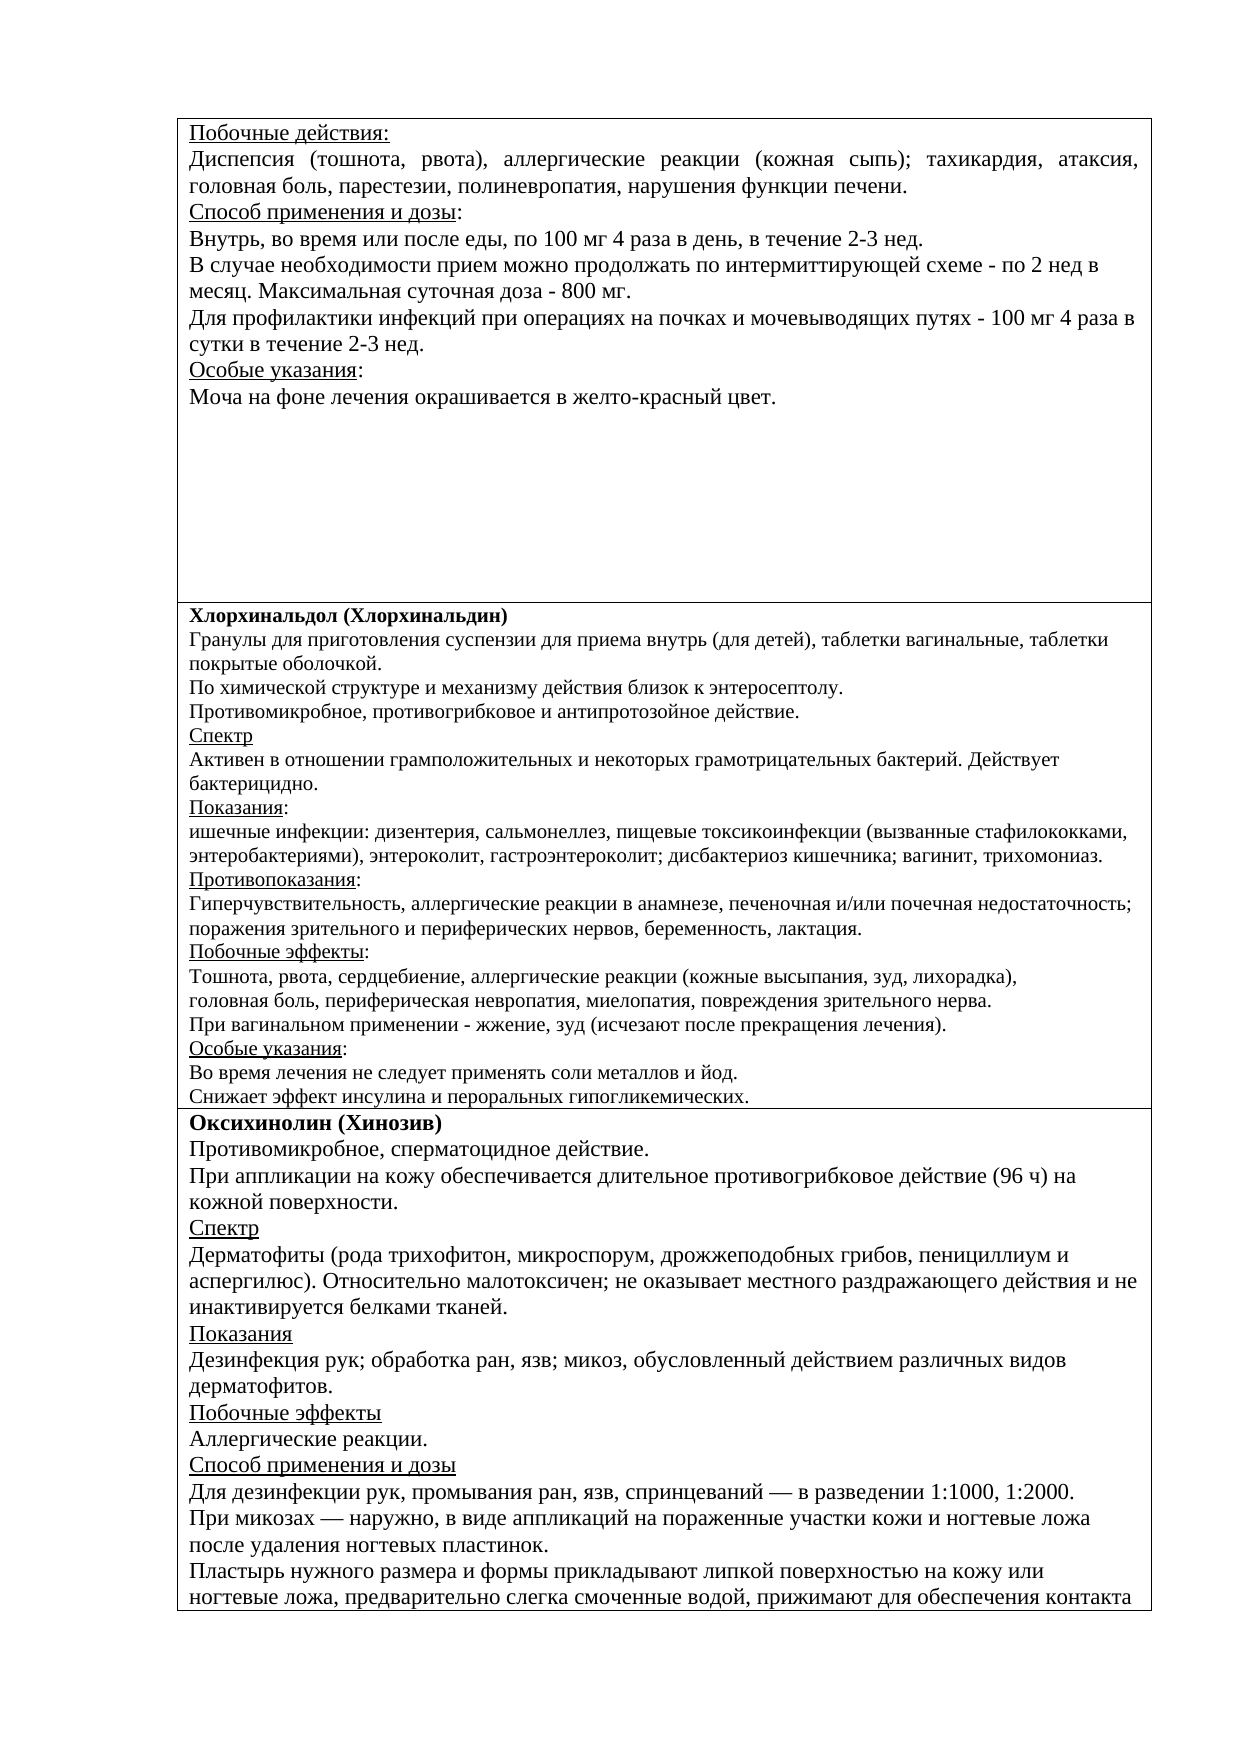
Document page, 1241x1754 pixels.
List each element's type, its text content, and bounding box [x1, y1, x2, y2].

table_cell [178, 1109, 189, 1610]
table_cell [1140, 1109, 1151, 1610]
table_cell Хлорхинальдол (Хлорхинальдин) Гранулы для приготовления суспензии для приема внутрь (для детей), таблетки вагинальные, таблетки покрытые оболочкой. По химической структуре и механизму действия близок к энтеросептолу. Противомикробное, противогрибковое и антипротозойное действие. Спектр Активен в отношении грамположительных и некоторых грамотрицательных бактерий. Действует бактерицидно. Показания: ишечные инфекции: дизентерия, сальмонеллез, пищевые токсикоинфекции (вызванные стафилококками, энтеробактериями), энтероколит, гастроэнтероколит; дисбактериоз кишечника; вагинит, трихомониаз. Противопоказания: Гиперчувствительность, аллергические реакции в анамнезе, печеночная и/или почечная недостаточность; поражения зрительного и периферических нервов, беременность, лактация. Побочные эффекты: Тошнота, рвота, сердцебиение, аллергические реакции (кожные высыпания, зуд, лихорадка), головная боль, периферическая невропатия, миелопатия, повреждения зрительного нерва. При вагинальном применении - жжение, зуд (исчезают после прекращения лечения). Особые указания: Во время лечения не следует применять соли металлов и йод. Снижает эффект инсулина и пероральных гипогликемических. [178, 603, 1151, 1108]
